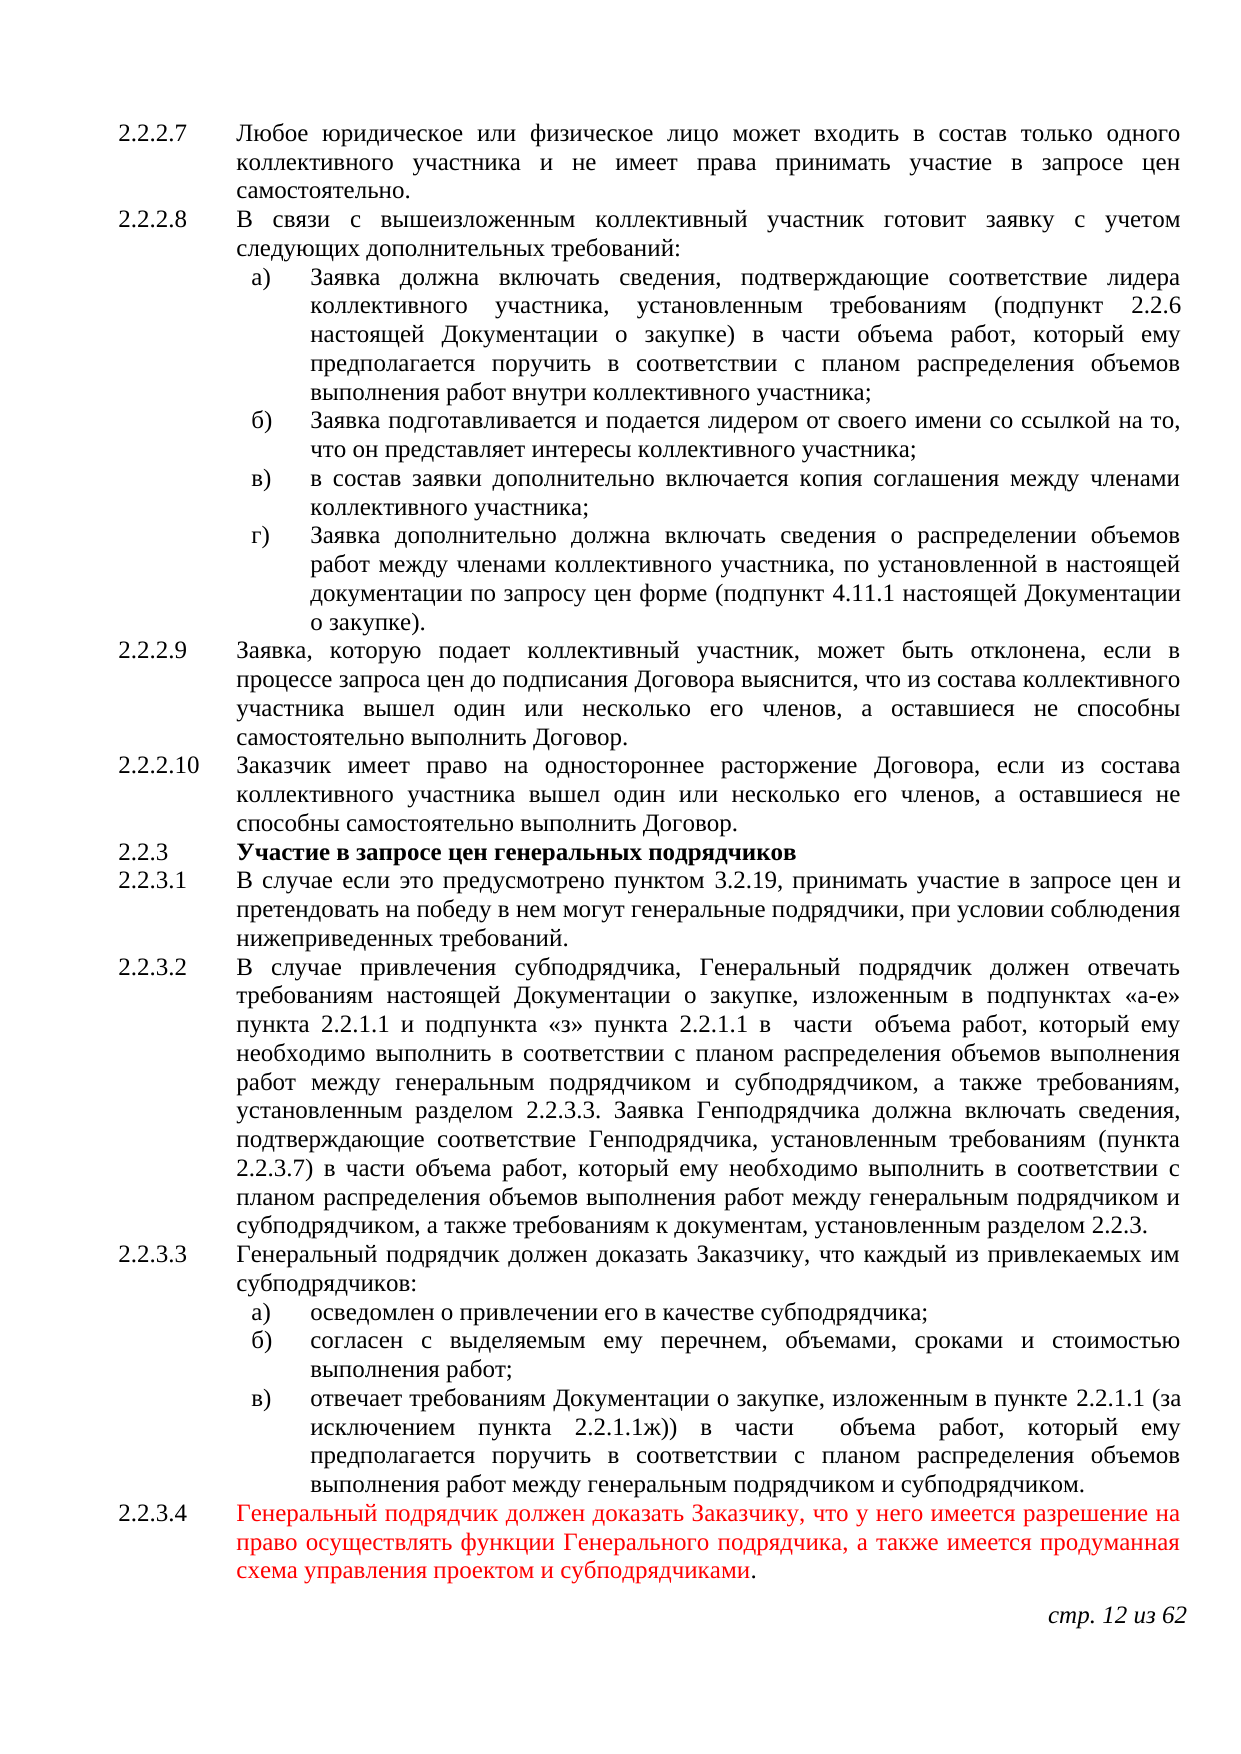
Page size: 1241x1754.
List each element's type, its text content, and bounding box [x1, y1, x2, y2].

text Любое юридическое или физическое лицо может входить в состав только одного коллективного участника и не имеет права принимать участие в запросе цен самостоятельно. [118, 118, 1181, 204]
text Заявка, которую подает коллективный участник, может быть отклонена, если в процессе запроса цен до подписания Договора выяснится, что из состава коллективного участника вышел один или несколько его членов, а оставшиеся не способны самостоятельно выполнить Договор. [118, 636, 1181, 751]
list отвечает требованиям Документации о закупке, изложенным в пункте 2.2.1.1 (за исключением пункта 2.2.1.1ж)) в части объема работ, который ему предполагается поручить в соответствии с планом распределения объемов выполнения работ между генеральным подрядчиком и субподрядчиком. [251, 1383, 1181, 1498]
text Заявка подготавливается и подается лидером от своего имени со ссылкой на то, что он представляет интересы коллективного участника; [251, 406, 1181, 463]
list Генеральный подрядчик должен доказать Заказчику, что у него имеется разрешение на право осуществлять функции Генерального подрядчика, а также имеется продуманная схема управления проектом и субподрядчиками. [118, 1498, 1181, 1584]
text в состав заявки дополнительно включается копия соглашения между членами коллективного участника; [251, 463, 1181, 521]
list Участие в запросе цен генеральных подрядчиков [118, 837, 1181, 866]
text В связи с вышеизложенным коллективный участник готовит заявку с учетом следующих дополнительных требований: [118, 204, 1181, 262]
list В случае привлечения субподрядчика, Генеральный подрядчик должен отвечать требованиям настоящей Документации о закупке, изложенным в подпунктах «а-е» пункта 2.2.1.1 и подпункта «з» пункта 2.2.1.1 в части объема работ, который ему необходимо выполнить в соответствии с планом распределения объемов выполнения работ между генеральным подрядчиком и субподрядчиком, а также требованиям, установленным разделом 2.2.3.3. Заявка Генподрядчика должна включать сведения, подтверждающие соответствие Генподрядчика, установленным требованиям (пункта 2.2.3.7) в части объема работ, который ему необходимо выполнить в соответствии с планом распределения объемов выполнения работ между генеральным подрядчиком и субподрядчиком, а также требованиям к документам, установленным разделом 2.2.3. [118, 952, 1181, 1239]
text Заявка должна включать сведения, подтверждающие соответствие лидера коллективного участника, установленным требованиям (подпункт 2.2.6 настоящей Документации о закупке) в части объема работ, который ему предполагается поручить в соответствии с планом распределения объемов выполнения работ внутри коллективного участника; [251, 262, 1181, 406]
text Заявка дополнительно должна включать сведения о распределении объемов работ между членами коллективного участника, по установленной в настоящей документации по запросу цен форме (подпункт 4.11.1 настоящей Документации о закупке). [251, 521, 1181, 636]
list В случае если это предусмотрено пунктом 3.2.19, принимать участие в запросе цен и претендовать на победу в нем могут генеральные подрядчики, при условии соблюдения нижеприведенных требований. [118, 866, 1181, 952]
list осведомлен о привлечении его в качестве субподрядчика; [251, 1297, 1181, 1326]
list Генеральный подрядчик должен доказать Заказчику, что каждый из привлекаемых им субподрядчиков: [118, 1239, 1181, 1297]
list согласен с выделяемым ему перечнем, объемами, сроками и стоимостью выполнения работ; [251, 1326, 1181, 1383]
list Заказчик имеет право на одностороннее расторжение Договора, если из состава коллективного участника вышел один или несколько его членов, а оставшиеся не способны самостоятельно выполнить Договор. [118, 751, 1181, 837]
